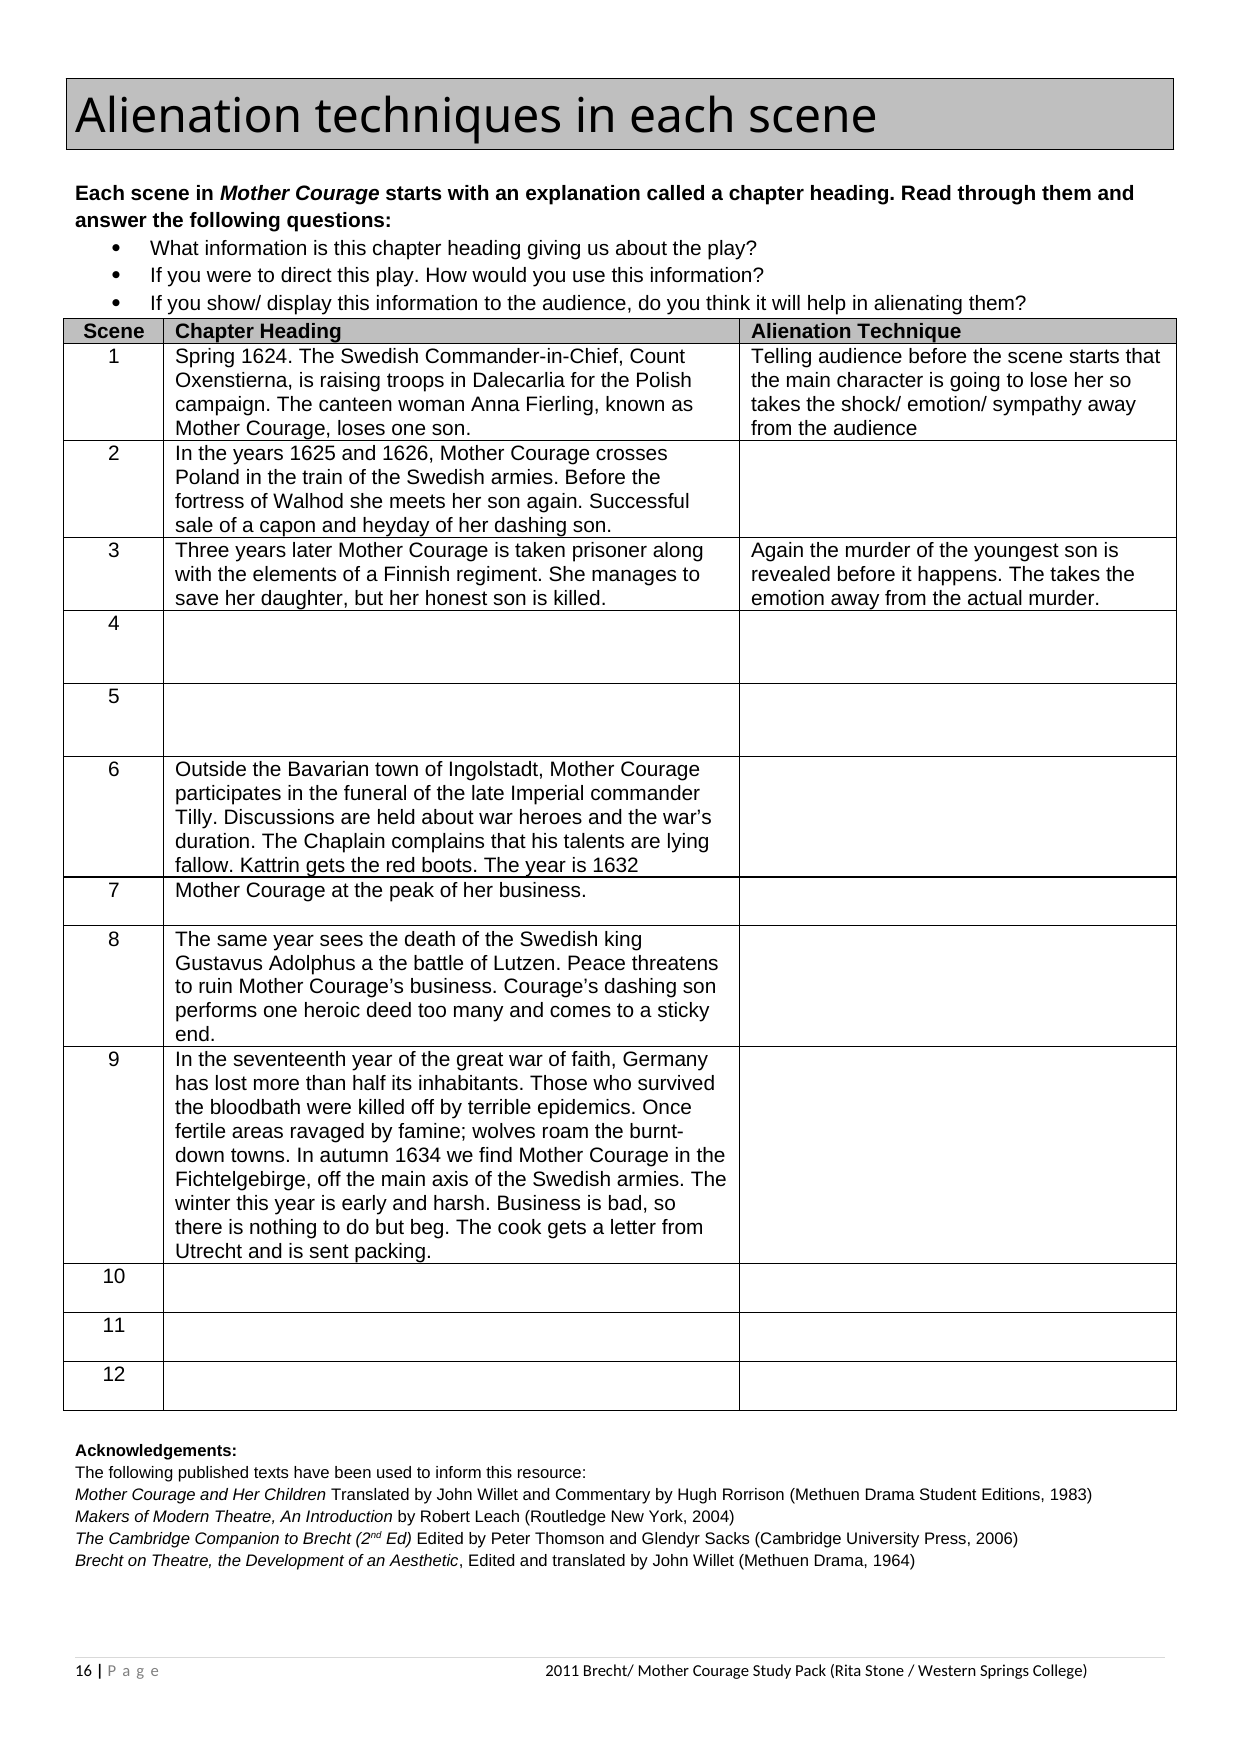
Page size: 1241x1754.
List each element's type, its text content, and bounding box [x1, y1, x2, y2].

text Makers of Modern Theatre, An Introduction by Robert Leach (Routledge New York, 2004) [75, 1507, 1165, 1526]
list If you show/ display this information to the audience, do you think it will help in alienating them? [112, 291, 1165, 314]
table_cell 12 [64, 1362, 163, 1410]
text Each scene in Mother Courage starts with an explanation called a chapter heading. Read through them and answer the following questions: [75, 180, 1165, 232]
table_cell Outside the Bavarian town of Ingolstadt, Mother Courage participates in the funeral of the late Imperial commander Tilly. Discussions are held about war heroes and the war’s duration. The Chaplain complains that his talents are lying fallow. Kattrin gets the red boots. The year is 1632 [164, 757, 739, 876]
table_cell 11 [64, 1313, 163, 1361]
table_cell Again the murder of the youngest son is revealed before it happens. The takes the emotion away from the actual murder. [740, 538, 1176, 610]
table_header Scene [64, 319, 163, 343]
table_cell Mother Courage at the peak of her business. [164, 878, 739, 925]
table_header Alienation Technique [740, 319, 1176, 343]
text Brecht on Theatre, the Development of an Aesthetic, Edited and translated by John Willet (Methuen Drama, 1964) [75, 1551, 1165, 1570]
table_cell [164, 611, 739, 683]
text Alienation techniques in each scene [67, 79, 1173, 149]
table_cell [740, 1047, 1176, 1263]
table_cell 4 [64, 611, 163, 683]
text The Cambridge Companion to Brecht (2nd Ed) Edited by Peter Thomson and Glendyr Sacks (Cambridge University Press, 2006) [75, 1529, 1165, 1548]
table_cell [740, 926, 1176, 1046]
table_cell [740, 1313, 1176, 1361]
table_cell 8 [64, 926, 163, 1046]
table_cell [740, 878, 1176, 925]
table_cell 1 [64, 344, 163, 440]
table_cell Three years later Mother Courage is taken prisoner along with the elements of a Finnish regiment. She manages to save her daughter, but her honest son is killed. [164, 538, 739, 610]
text Mother Courage and Her Children Translated by John Willet and Commentary by Hugh Rorrison (Methuen Drama Student Editions, 1983) [75, 1485, 1165, 1504]
table_cell In the seventeenth year of the great war of faith, Germany has lost more than half its inhabitants. Those who survived the bloodbath were killed off by terrible epidemics. Once fertile areas ravaged by famine; wolves roam the burnt-down towns. In autumn 1634 we find Mother Courage in the Fichtelgebirge, off the main axis of the Swedish armies. The winter this year is early and harsh. Business is bad, so there is nothing to do but beg. The cook gets a letter from Utrecht and is sent packing. [164, 1047, 739, 1263]
table_cell [740, 1264, 1176, 1312]
table_cell Telling audience before the scene starts that the main character is going to lose her so takes the shock/ emotion/ sympathy away from the audience [740, 344, 1176, 440]
table_cell [740, 441, 1176, 537]
text Acknowledgements: [75, 1441, 1165, 1460]
table_cell 9 [64, 1047, 163, 1263]
table_cell [740, 757, 1176, 876]
table_cell 2 [64, 441, 163, 537]
table_header Chapter Heading [164, 319, 739, 343]
table_cell [740, 611, 1176, 683]
table_cell [164, 1362, 739, 1410]
table_cell 5 [64, 684, 163, 756]
table_cell [164, 684, 739, 756]
table_cell [164, 1313, 739, 1361]
table_cell The same year sees the death of the Swedish king Gustavus Adolphus a the battle of Lutzen. Peace threatens to ruin Mother Courage’s business. Courage’s dashing son performs one heroic deed too many and comes to a sticky end. [164, 926, 739, 1046]
table_cell 3 [64, 538, 163, 610]
table_cell [164, 1264, 739, 1312]
table_cell In the years 1625 and 1626, Mother Courage crosses Poland in the train of the Swedish armies. Before the fortress of Walhod she meets her son again. Successful sale of a capon and heyday of her dashing son. [164, 441, 739, 537]
text The following published texts have been used to inform this resource: [75, 1463, 1165, 1482]
table_cell 7 [64, 878, 163, 925]
table_cell 10 [64, 1264, 163, 1312]
table_cell Spring 1624. The Swedish Commander-in-Chief, Count Oxenstierna, is raising troops in Dalecarlia for the Polish campaign. The canteen woman Anna Fierling, known as Mother Courage, loses one son. [164, 344, 739, 440]
list What information is this chapter heading giving us about the play? [112, 235, 1165, 259]
table_cell [740, 1362, 1176, 1410]
table_cell [740, 684, 1176, 756]
list If you were to direct this play. How would you use this information? [112, 263, 1165, 287]
table_cell 6 [64, 757, 163, 876]
